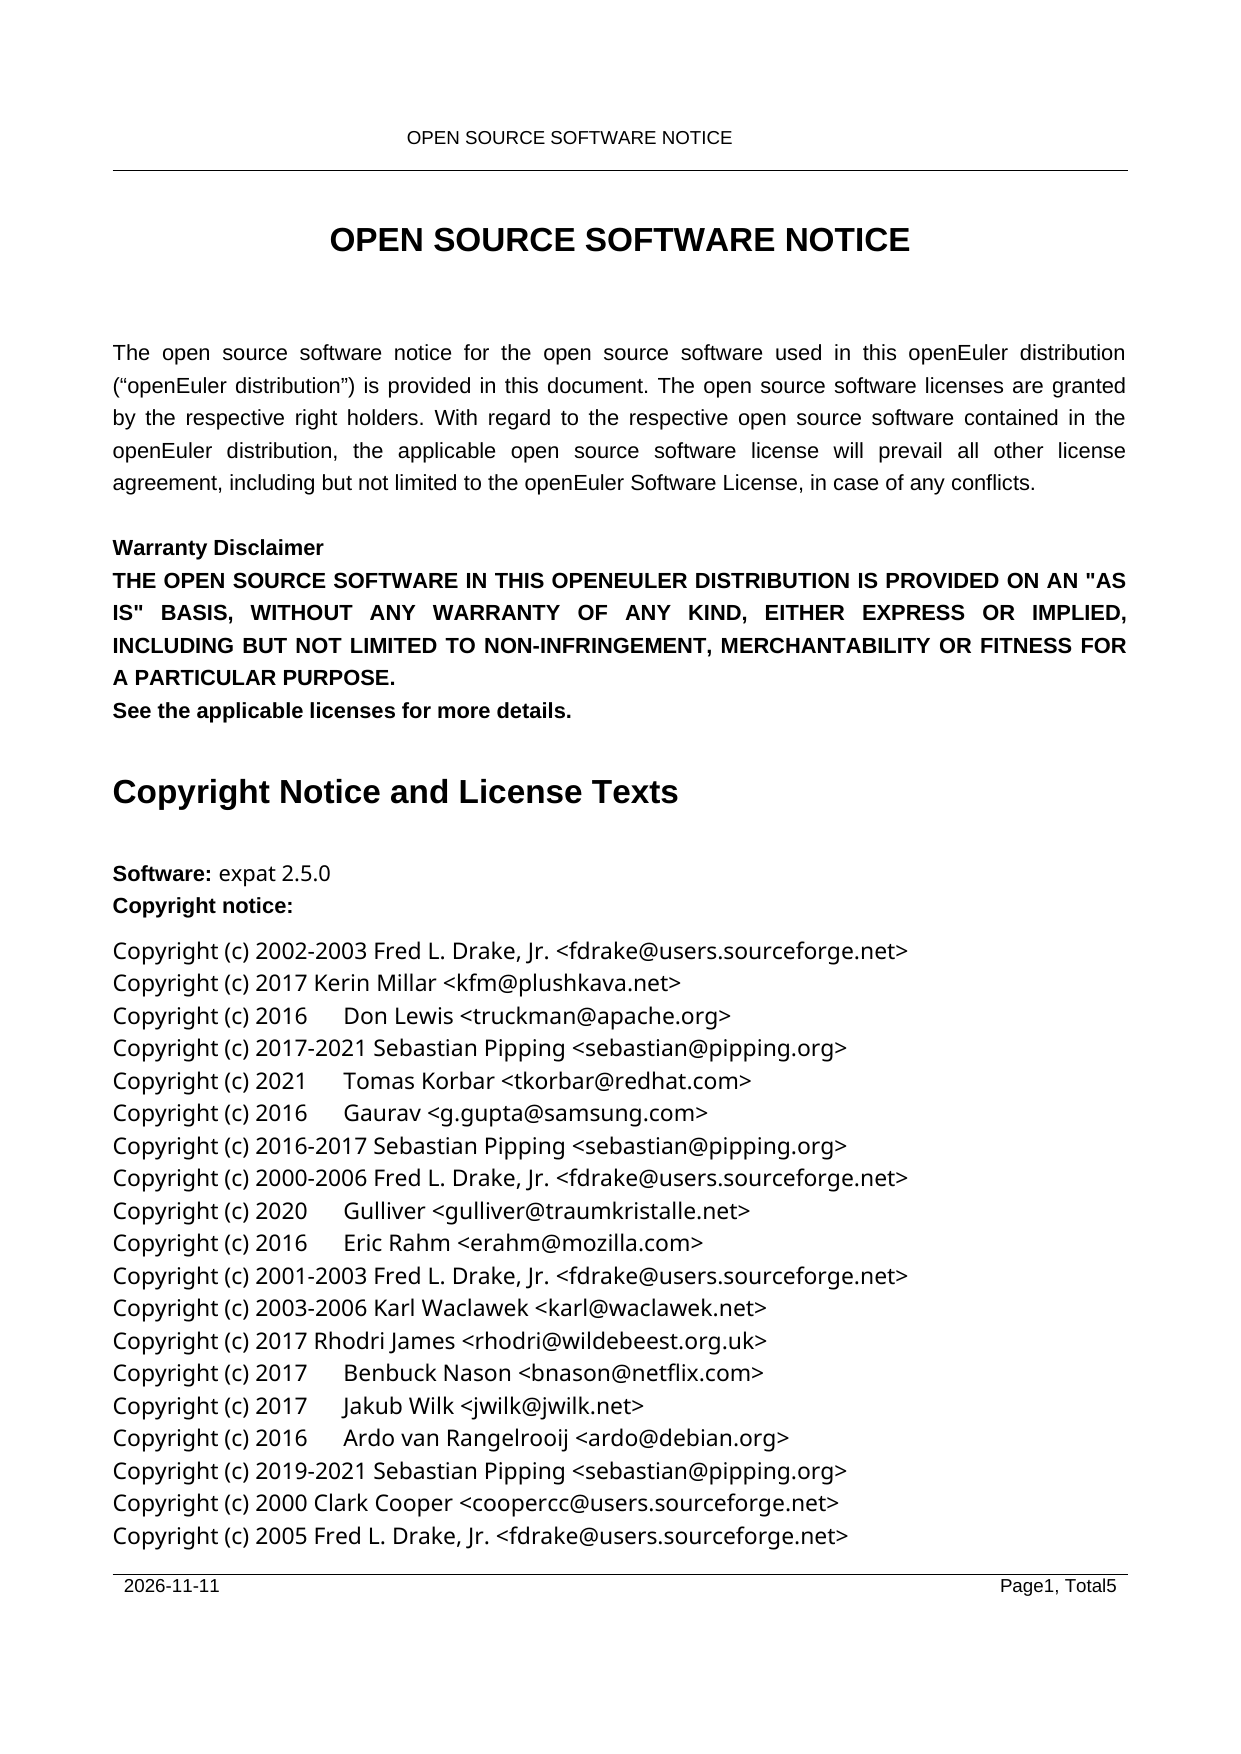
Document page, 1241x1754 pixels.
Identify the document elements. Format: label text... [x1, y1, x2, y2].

text The open source software notice for the open source software used in this openEuler distribution (“openEuler distribution”) is provided in this document. The open source software licenses are granted by the respective right holders. With regard to the respective open source software contained in the openEuler distribution, the applicable open source software license will prevail all other license agreement, including but not limited to the openEuler Software License, in case of any conflicts. [112, 336, 1128, 499]
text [112, 934, 1128, 1551]
text THE OPEN SOURCE SOFTWARE IN THIS OPENEULER DISTRIBUTION IS PROVIDED ON AN "AS IS" BASIS, WITHOUT ANY WARRANTY OF ANY KIND, EITHER EXPRESS OR IMPLIED, INCLUDING BUT NOT LIMITED TO NON-INFRINGEMENT, MERCHANTABILITY OR FITNESS FOR A PARTICULAR PURPOSE. See the applicable licenses for more details. [112, 564, 1128, 726]
text OPEN SOURCE SOFTWARE NOTICE [112, 206, 1128, 271]
title Software: expat 2.5.0 [112, 856, 1128, 889]
text Warranty Disclaimer [112, 531, 1128, 564]
text Copyright notice: [112, 889, 1128, 921]
text Copyright Notice and License Texts [112, 759, 1128, 824]
